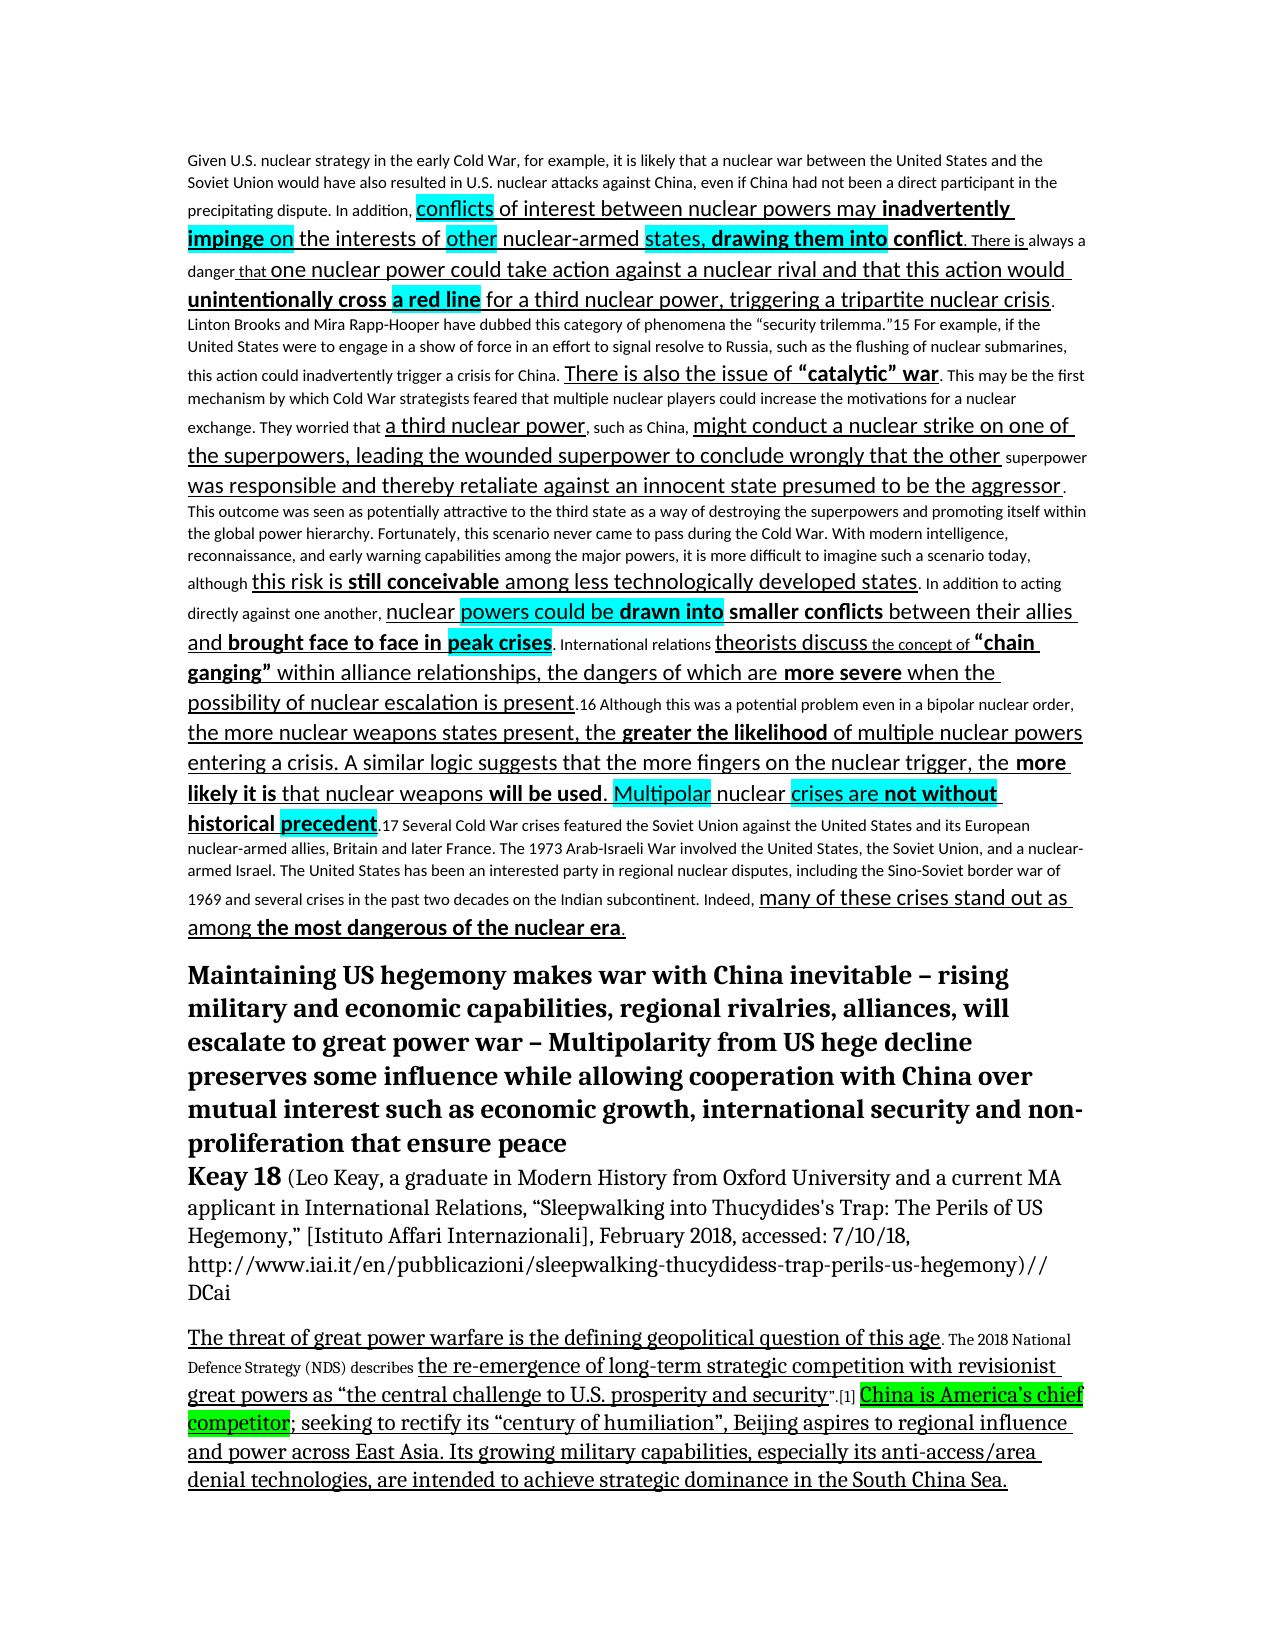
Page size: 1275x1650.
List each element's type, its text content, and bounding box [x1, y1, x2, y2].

subtitle Maintaining US hegemony makes war with China inevitable – rising military and economic capabilities, regional rivalries, alliances, will escalate to great power war – Multipolarity from US hege decline preserves some influence while allowing cooperation with China over mutual interest such as economic growth, international security and non-proliferation that ensure peace [187, 960, 1087, 1159]
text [187, 1325, 1087, 1493]
text Keay 18 (Leo Keay, a graduate in Modern History from Oxford University and a current MA applicant in International Relations, “Sleepwalking into Thucydides's Trap: The Perils of US Hegemony,” [Istituto Affari Internazionali], February 2018, accessed: 7/10/18, http://www.iai.it/en/pubblicazioni/sleepwalking-thucydidess-trap-perils-us-hegemony)//DCai [187, 1161, 1087, 1306]
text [187, 150, 1087, 941]
